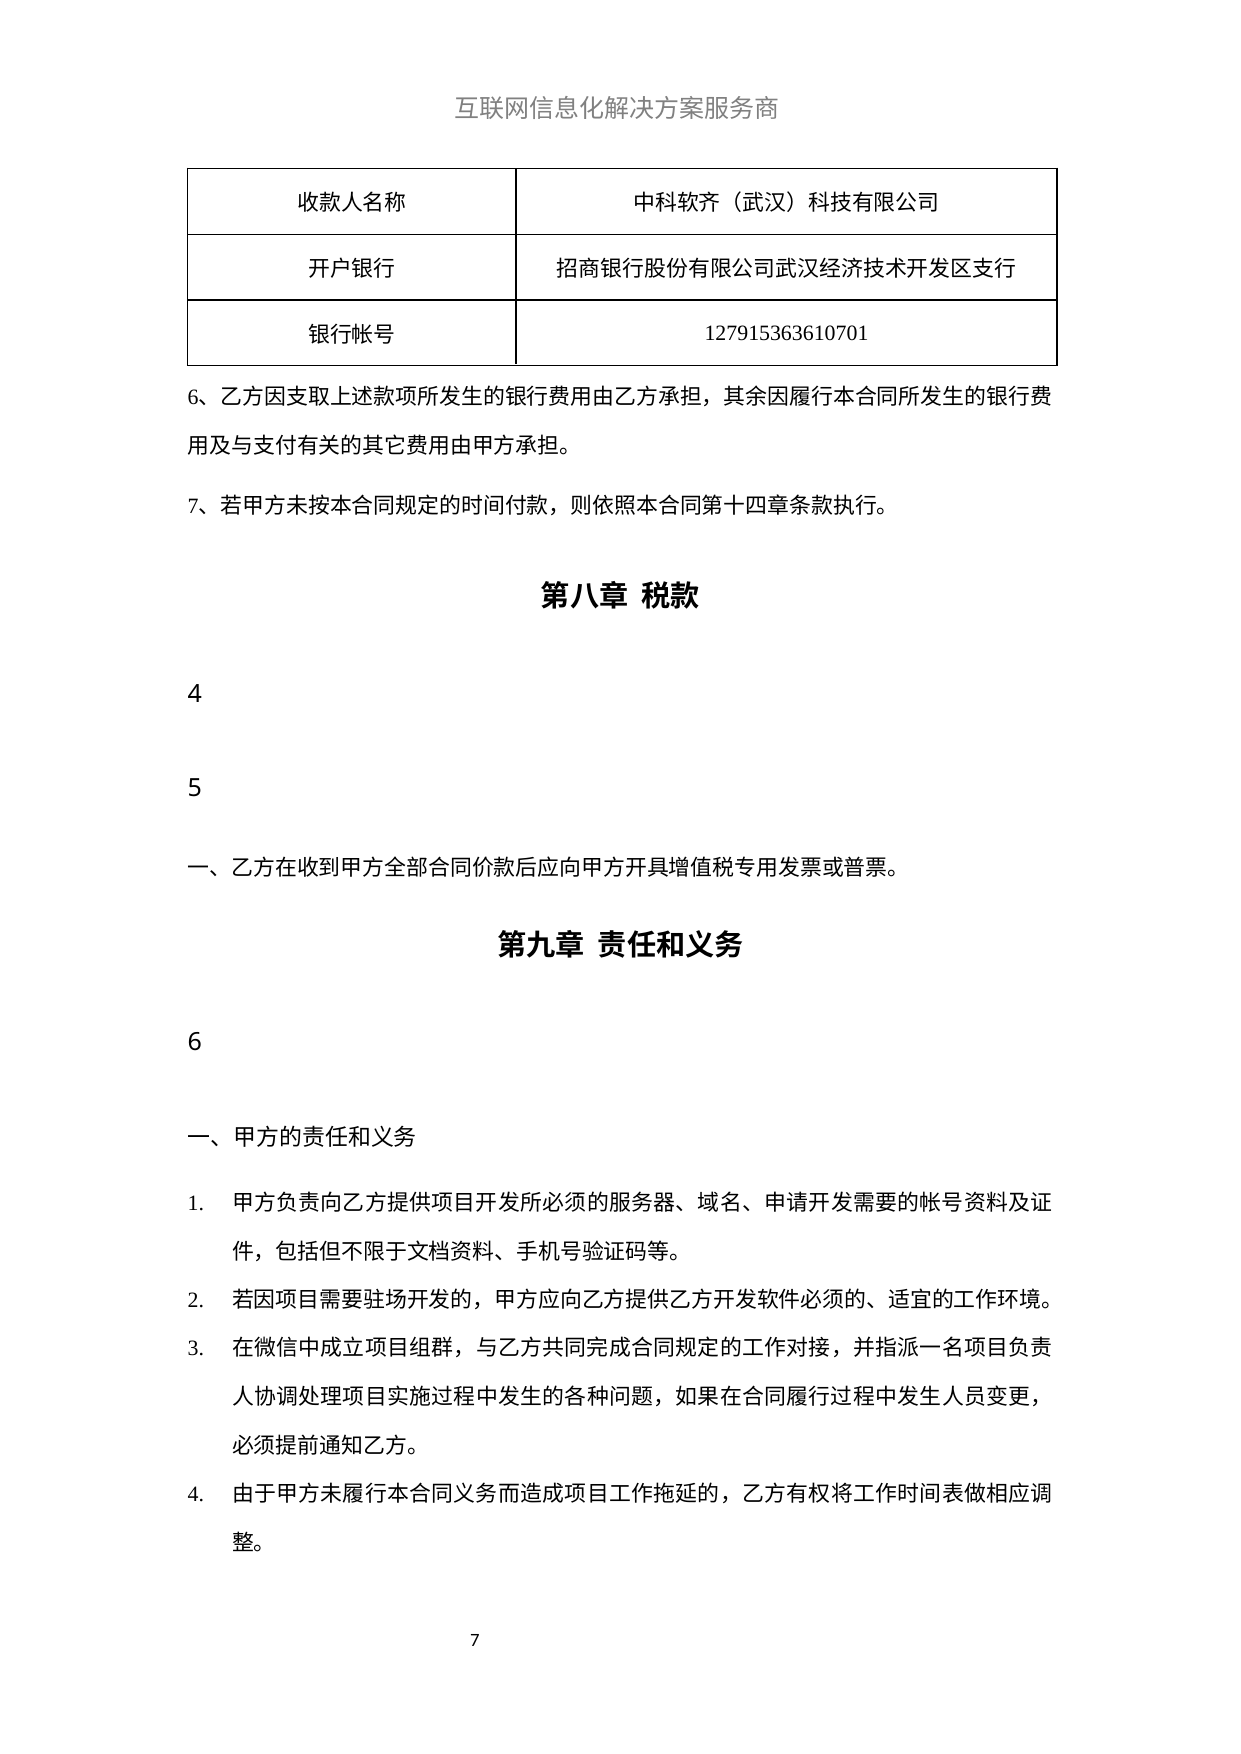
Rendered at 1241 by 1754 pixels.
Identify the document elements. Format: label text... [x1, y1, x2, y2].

text 第八章 税款 [187, 561, 1053, 626]
list 第九章 责任和义务 [187, 910, 1053, 975]
list 7、若甲方未按本合同规定的时间付款，则依照本合同第十四章条款执行。 [187, 488, 1053, 521]
list 甲方负责向乙方提供项目开发所必须的服务器、域名、申请开发需要的帐号资料及证件，包括但不限于文档资料、手机号验证码等。 [187, 1184, 1053, 1266]
table_header 中科软齐（武汉）科技有限公司 [517, 169, 1056, 233]
table_cell 招商银行股份有限公司武汉经济技术开发区支行 [517, 235, 1056, 299]
list 在微信中成立项目组群，与乙方共同完成合同规定的工作对接，并指派一名项目负责人协调处理项目实施过程中发生的各种问题，如果在合同履行过程中发生人员变更，必须提前通知乙方。 [187, 1330, 1053, 1460]
list 若因项目需要驻场开发的，甲方应向乙方提供乙方开发软件必须的、适宜的工作环境。 [187, 1282, 1053, 1314]
table_header 收款人名称 [188, 169, 515, 233]
list 一、乙方在收到甲方全部合同价款后应向甲方开具增值税专用发票或普票。 [187, 849, 1053, 882]
list 由于甲方未履行本合同义务而造成项目工作拖延的，乙方有权将工作时间表做相应调整。 [187, 1476, 1053, 1557]
list 一、甲方的责任和义务 [187, 1103, 1053, 1168]
table_cell 银行帐号 [188, 301, 515, 364]
table_cell 127915363610701 [517, 301, 1056, 364]
list 6、乙方因支取上述款项所发生的银行费用由乙方承担，其余因履行本合同所发生的银行费用及与支付有关的其它费用由甲方承担。 [187, 378, 1053, 460]
table_cell 开户银行 [188, 235, 515, 299]
